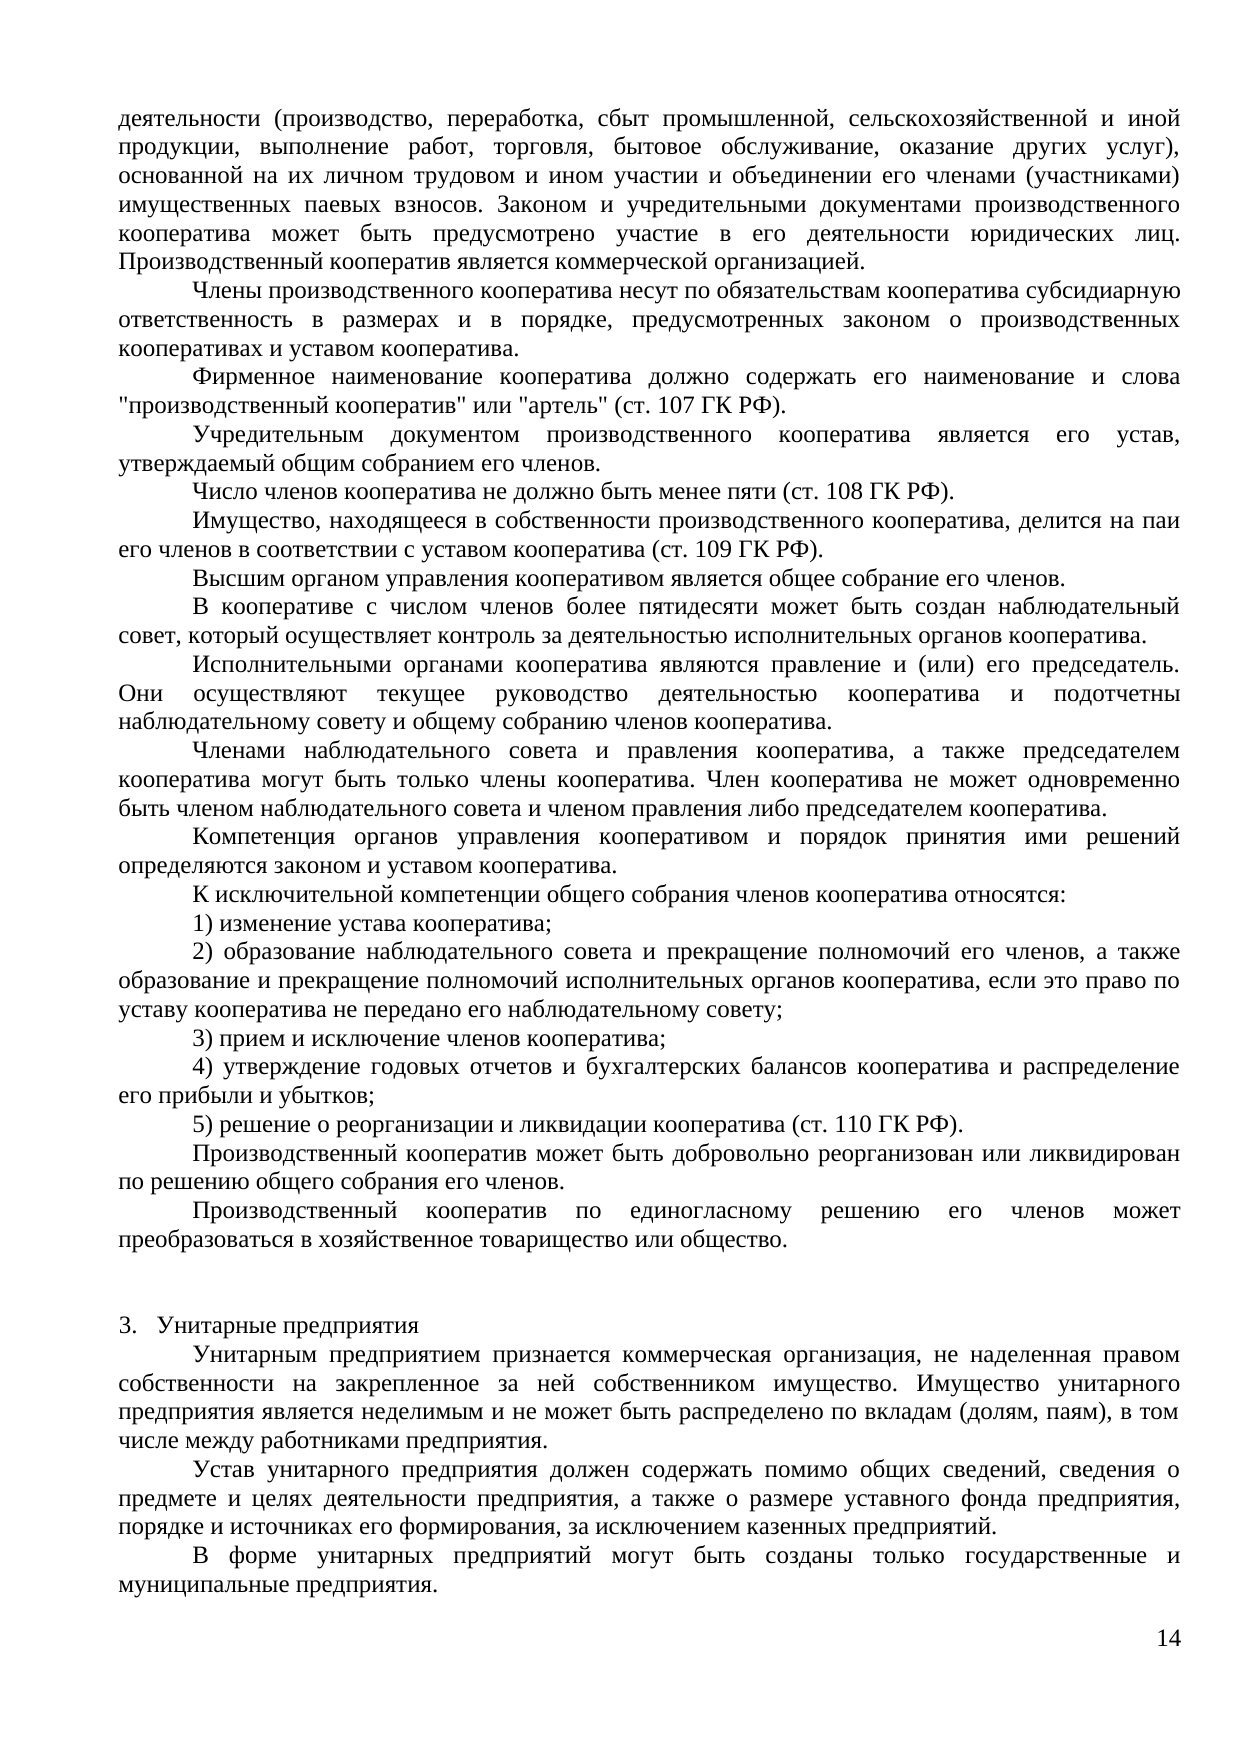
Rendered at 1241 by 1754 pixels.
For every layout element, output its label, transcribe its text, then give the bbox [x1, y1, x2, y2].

text Исполнительными органами кооператива являются правление и (или) его председатель. Они осуществляют текущее руководство деятельностью кооператива и подотчетны наблюдательному совету и общему собранию членов кооператива. [118, 649, 1181, 735]
text Производственный кооператив может быть добровольно реорганизован или ликвидирован по решению общего собрания его членов. [118, 1138, 1181, 1195]
text Число членов кооператива не должно быть менее пяти (ст. 108 ГК РФ). [118, 476, 1181, 505]
text Высшим органом управления кооперативом является общее собрание его членов. [118, 563, 1181, 591]
text Фирменное наименование кооператива должно содержать его наименование и слова "производственный кооператив" или "артель" (ст. 107 ГК РФ). [118, 361, 1181, 419]
text Производственный кооператив по единогласному решению его членов может преобразоваться в хозяйственное товарищество или общество. [118, 1195, 1181, 1253]
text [118, 103, 1181, 275]
text Члены производственного кооператива несут по обязательствам кооператива субсидиарную ответственность в размерах и в порядке, предусмотренных законом о производственных кооперативах и уставом кооператива. [118, 275, 1181, 361]
text В кооперативе с числом членов более пятидесяти может быть создан наблюдательный совет, который осуществляет контроль за деятельностью исполнительных органов кооператива. [118, 591, 1181, 649]
text В форме унитарных предприятий могут быть созданы только государственные и муниципальные предприятия. [118, 1540, 1181, 1598]
text Имущество, находящееся в собственности производственного кооператива, делится на паи его членов в соответствии с уставом кооператива (ст. 109 ГК РФ). [118, 505, 1181, 563]
text 1) изменение устава кооператива; [118, 908, 1181, 936]
text Унитарным предприятием признается коммерческая организация, не наделенная правом собственности на закрепленное за ней собственником имущество. Имущество унитарного предприятия является неделимым и не может быть распределено по вкладам (долям, паям), в том числе между работниками предприятия. [118, 1339, 1181, 1454]
text Членами наблюдательного совета и правления кооператива, а также председателем кооператива могут быть только члены кооператива. Член кооператива не может одновременно быть членом наблюдательного совета и членом правления либо председателем кооператива. [118, 735, 1181, 821]
text Компетенция органов управления кооперативом и порядок принятия ими решений определяются законом и уставом кооператива. [118, 821, 1181, 879]
text 4) утверждение годовых отчетов и бухгалтерских балансов кооператива и распределение его прибыли и убытков; [118, 1051, 1181, 1109]
list Унитарные предприятия [119, 1310, 1181, 1339]
text К исключительной компетенции общего собрания членов кооператива относятся: [118, 879, 1181, 908]
text 2) образование наблюдательного совета и прекращение полномочий его членов, а также образование и прекращение полномочий исполнительных органов кооператива, если это право по уставу кооператива не передано его наблюдательному совету; [118, 936, 1181, 1023]
text Учредительным документом производственного кооператива является его устав, утверждаемый общим собранием его членов. [118, 419, 1181, 476]
text Устав унитарного предприятия должен содержать помимо общих сведений, сведения о предмете и целях деятельности предприятия, а также о размере уставного фонда предприятия, порядке и источниках его формирования, за исключением казенных предприятий. [118, 1454, 1181, 1540]
text 3) прием и исключение членов кооператива; [118, 1023, 1181, 1051]
text 5) решение о реорганизации и ликвидации кооператива (ст. 110 ГК РФ). [118, 1109, 1181, 1138]
